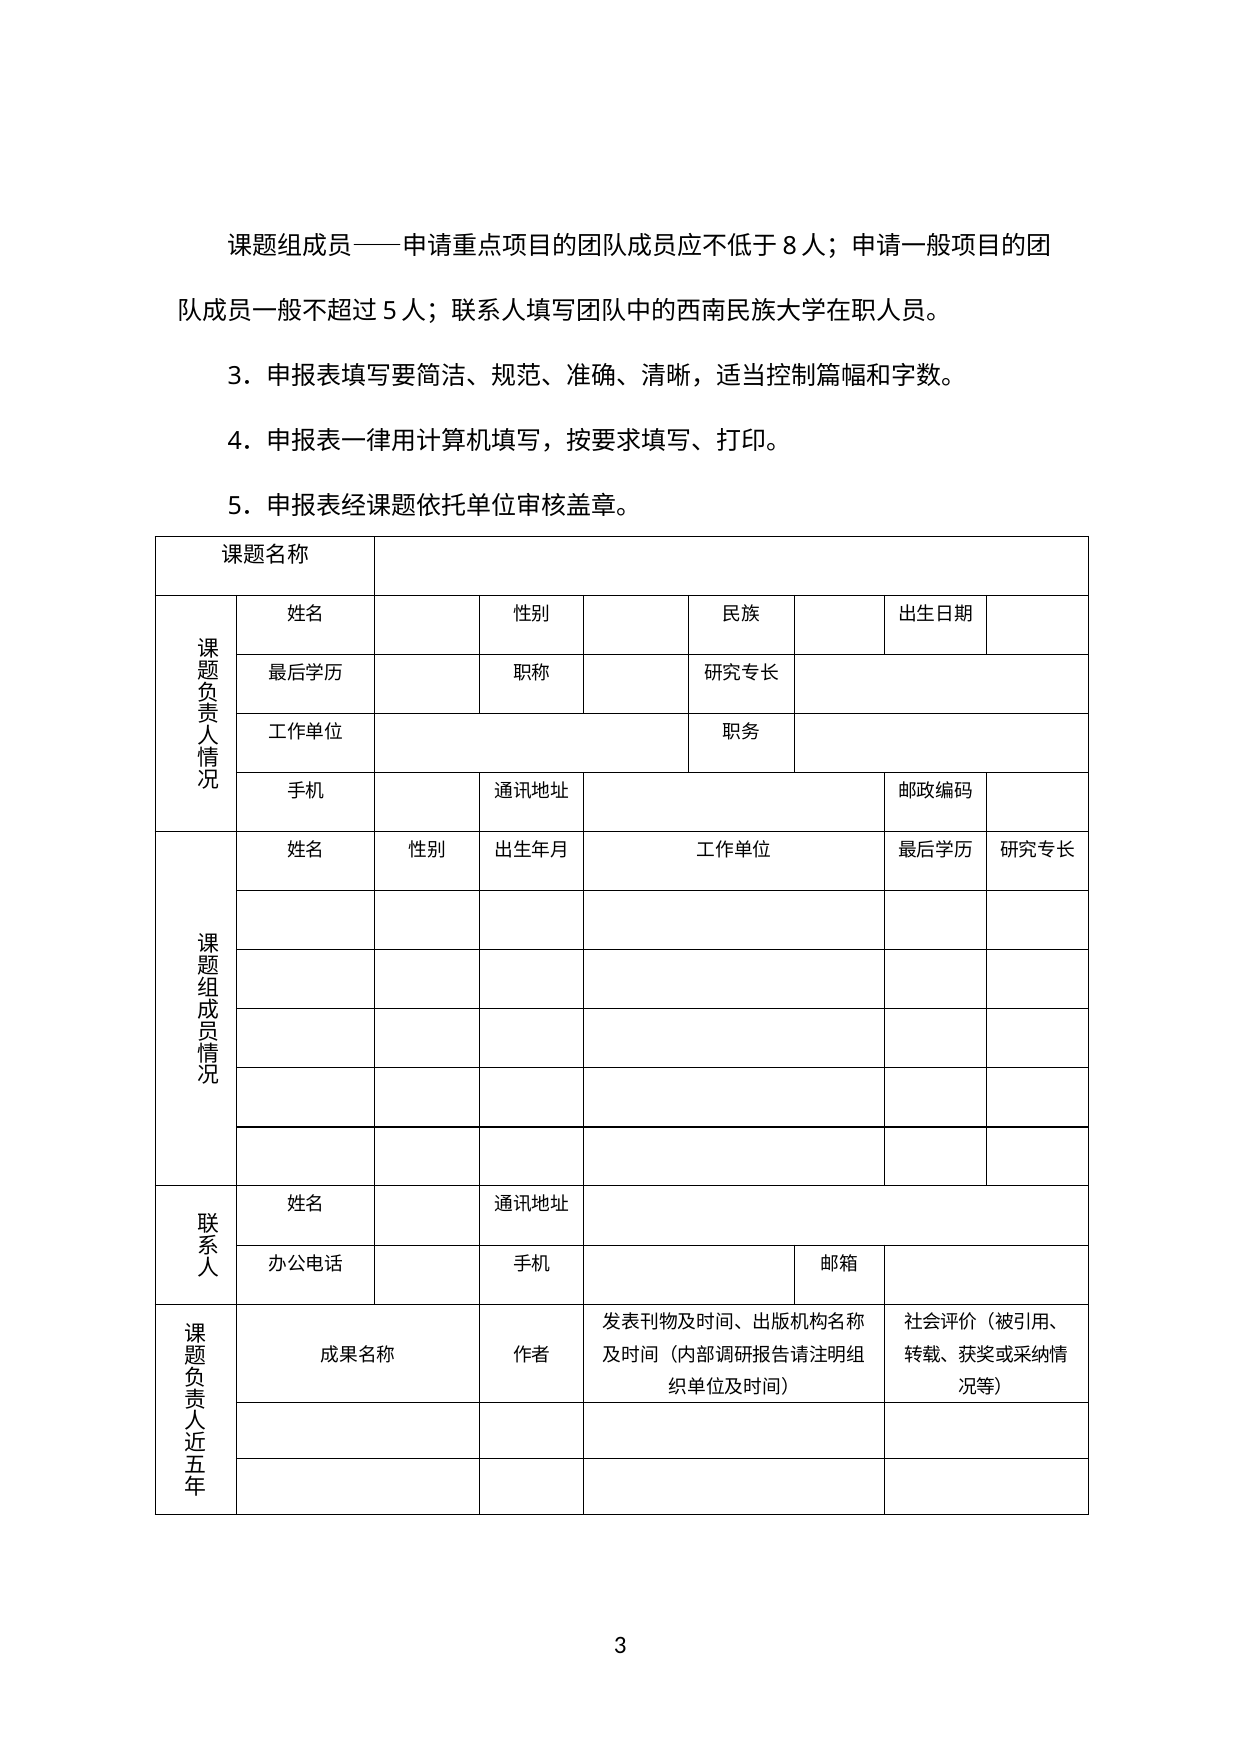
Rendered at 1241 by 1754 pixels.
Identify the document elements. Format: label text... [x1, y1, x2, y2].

table_cell [375, 1009, 479, 1067]
table_cell 邮箱 [795, 1246, 884, 1303]
table_cell 职务 [689, 714, 794, 772]
table_cell [987, 1009, 1088, 1067]
table_cell [584, 1246, 794, 1303]
table_cell 出生日期 [885, 596, 986, 654]
table_cell 成果名称 [237, 1305, 479, 1402]
table_cell [375, 950, 479, 1008]
table_cell [987, 773, 1088, 831]
table_cell 出生年月 [480, 832, 583, 890]
text 3．申报表填写要简洁、规范、准确、清晰，适当控制篇幅和字数。 [177, 341, 1063, 406]
table_cell [480, 1459, 583, 1514]
table_cell [237, 1459, 479, 1514]
table_header 课题名称 [156, 537, 374, 595]
table_cell 社会评价（被引用、转载、获奖或采纳情况等） [885, 1305, 1088, 1402]
table_cell 工作单位 [237, 714, 374, 772]
table_cell [480, 1403, 583, 1458]
table_cell [480, 950, 583, 1008]
table_cell [795, 714, 1088, 772]
table_cell [885, 1246, 1088, 1303]
table_cell [584, 596, 688, 654]
table_cell [584, 891, 884, 949]
table_cell [885, 1459, 1088, 1514]
table_cell 课题负责人情况 [156, 596, 236, 831]
table_cell [237, 1009, 374, 1067]
table_cell [795, 596, 884, 654]
table_cell 研究专长 [987, 832, 1088, 890]
table_cell [375, 714, 688, 772]
table_cell 发表刊物及时间、出版机构名称及时间（内部调研报告请注明组织单位及时间） [584, 1305, 884, 1402]
table_cell [375, 1186, 479, 1244]
table_cell 通讯地址 [480, 1186, 583, 1244]
table_cell [237, 950, 374, 1008]
table_cell 联系人 [156, 1186, 236, 1303]
table_cell [375, 655, 479, 713]
table_cell 研究专长 [689, 655, 794, 713]
table_cell [885, 950, 986, 1008]
table_cell [584, 1403, 884, 1458]
table_cell [375, 773, 479, 831]
table_cell [584, 773, 884, 831]
table_cell 课题负责人近五年来相关代表性研究成果 [156, 1305, 236, 1514]
table_cell 性别 [480, 596, 583, 654]
table_cell [375, 1246, 479, 1303]
text 4．申报表一律用计算机填写，按要求填写、打印。 [177, 406, 1063, 471]
table_cell [584, 1186, 1088, 1244]
text 5．申报表经课题依托单位审核盖章。 [177, 471, 1063, 536]
table_cell [885, 891, 986, 949]
table_cell [987, 1128, 1088, 1185]
table_cell [375, 1128, 479, 1185]
table_cell 姓名 [237, 1186, 374, 1244]
table_cell [375, 596, 479, 654]
table_cell [987, 891, 1088, 949]
table_cell [237, 891, 374, 949]
text 课题组成员——申请重点项目的团队成员应不低于8人；申请一般项目的团队成员一般不超过5人；联系人填写团队中的西南民族大学在职人员。 [177, 211, 1063, 341]
table_cell [987, 1068, 1088, 1126]
table_cell [584, 1128, 884, 1185]
table_cell 职称 [480, 655, 583, 713]
table_cell 最后学历 [237, 655, 374, 713]
table_cell [987, 950, 1088, 1008]
table_cell 作者 [480, 1305, 583, 1402]
table_cell [480, 891, 583, 949]
table_cell [480, 1068, 583, 1126]
table_cell 办公电话 [237, 1246, 374, 1303]
table_cell [584, 1009, 884, 1067]
table_cell 最后学历 [885, 832, 986, 890]
table_cell [375, 891, 479, 949]
table_cell 姓名 [237, 596, 374, 654]
table_cell 姓名 [237, 832, 374, 890]
table_cell 工作单位 [584, 832, 884, 890]
table_cell 民族 [689, 596, 794, 654]
table_cell [584, 655, 688, 713]
table_cell 性别 [375, 832, 479, 890]
table_cell [375, 1068, 479, 1126]
table_cell [584, 1459, 884, 1514]
table_cell [987, 596, 1088, 654]
table_cell [480, 1009, 583, 1067]
table_cell 邮政编码 [885, 773, 986, 831]
table_cell 通讯地址 [480, 773, 583, 831]
table_cell [480, 1128, 583, 1185]
table_cell [584, 1068, 884, 1126]
table_cell 手机 [237, 773, 374, 831]
table_cell [584, 950, 884, 1008]
table_cell [237, 1403, 479, 1458]
table_cell 手机 [480, 1246, 583, 1303]
table_cell [885, 1403, 1088, 1458]
table_cell [237, 1128, 374, 1185]
table_cell [885, 1009, 986, 1067]
table_header [375, 537, 1088, 595]
table_cell [885, 1128, 986, 1185]
table_cell [237, 1068, 374, 1126]
table_cell [795, 655, 1088, 713]
table_cell 课题组成员情况 [156, 832, 236, 1185]
table_cell [885, 1068, 986, 1126]
